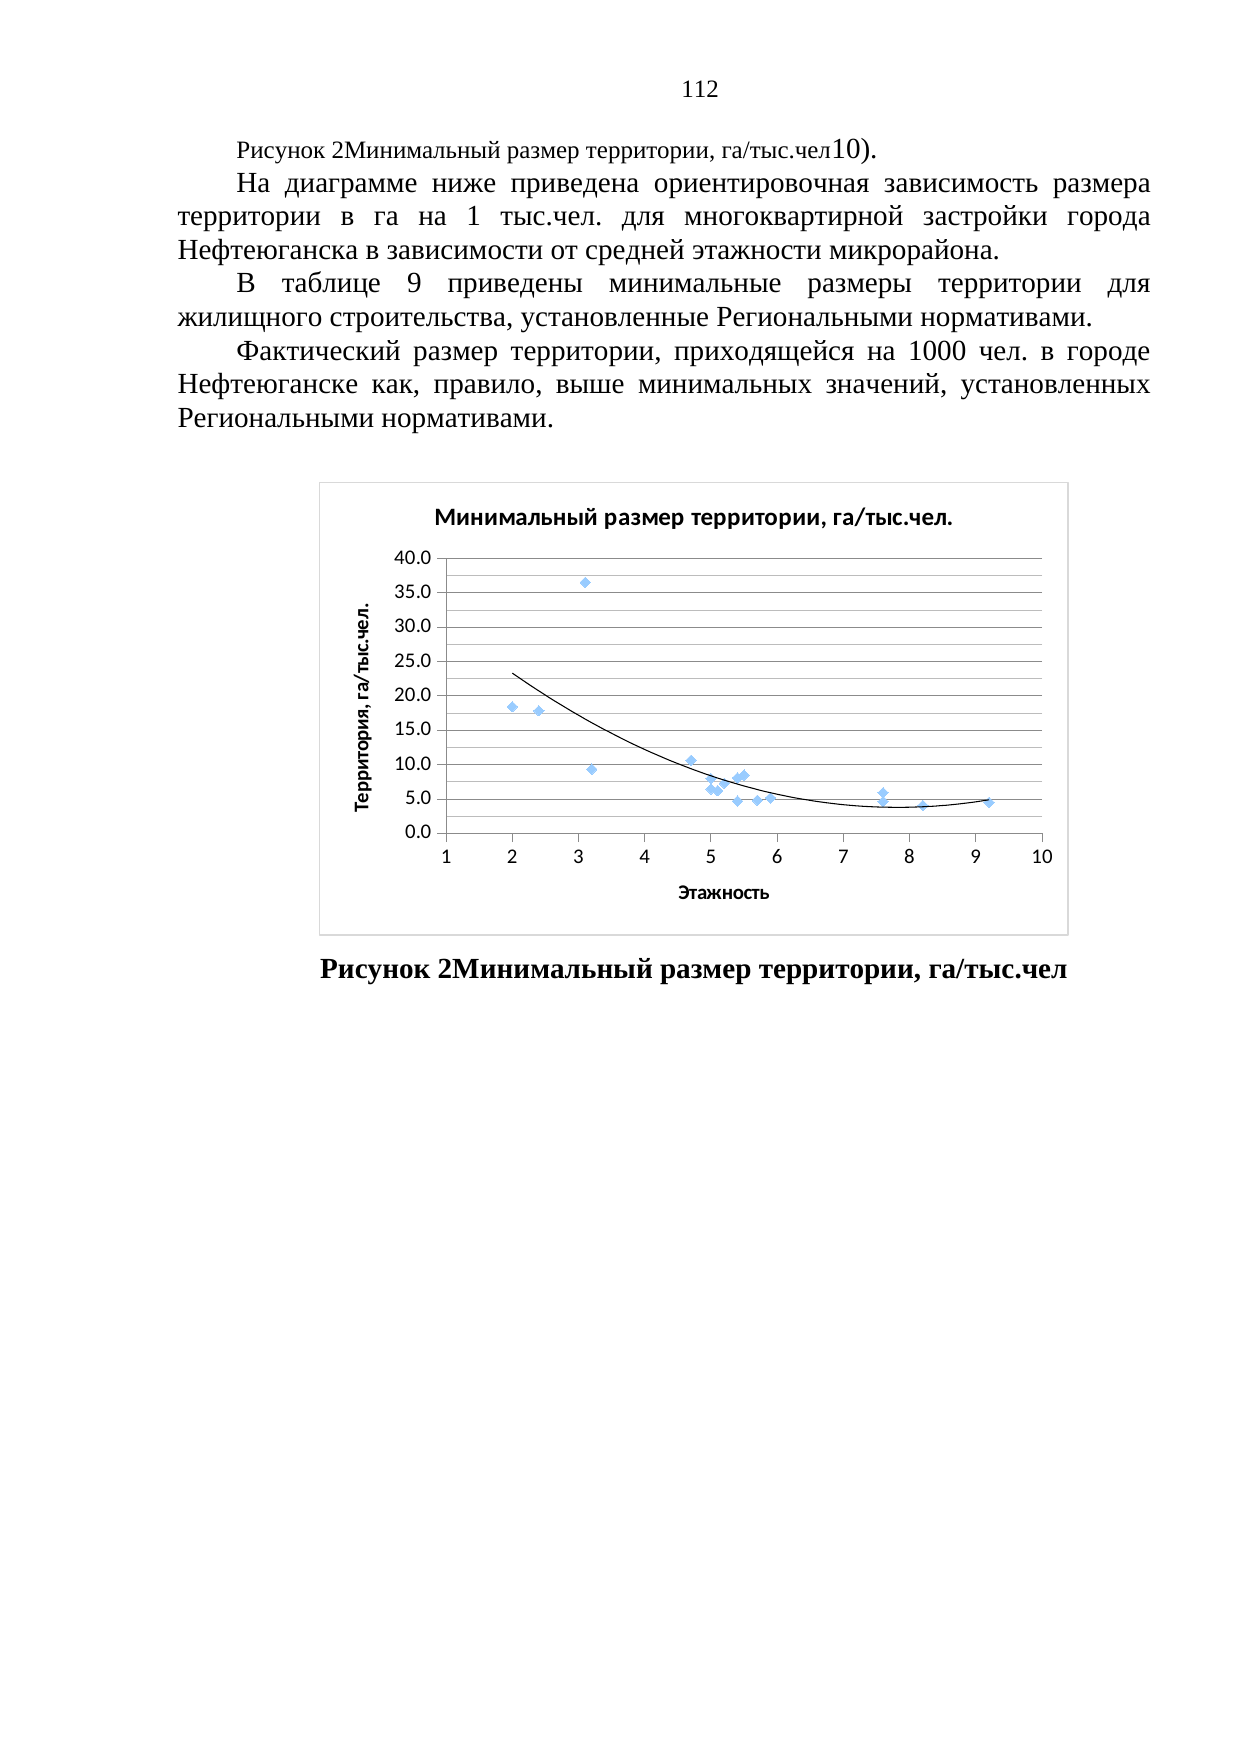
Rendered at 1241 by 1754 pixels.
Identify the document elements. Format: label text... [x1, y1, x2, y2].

text Рисунок 2Минимальный размер территории, га/тыс.чел [177, 951, 1152, 984]
text Таблица 10). [177, 131, 1152, 165]
text На диаграмме ниже приведена ориентировочная зависимость размера территории в га на 1 тыс.чел. для многоквартирной застройки города Нефтеюганска в зависимости от средней этажности микрорайона. [177, 165, 1152, 266]
text Фактический размер территории, приходящейся на 1000 чел. в городе Нефтеюганске как, правило, выше минимальных значений, установленных Региональными нормативами. [177, 333, 1152, 433]
text В таблице 9 приведены минимальные размеры территории для жилищного строительства, установленные Региональными нормативами. [177, 266, 1152, 333]
